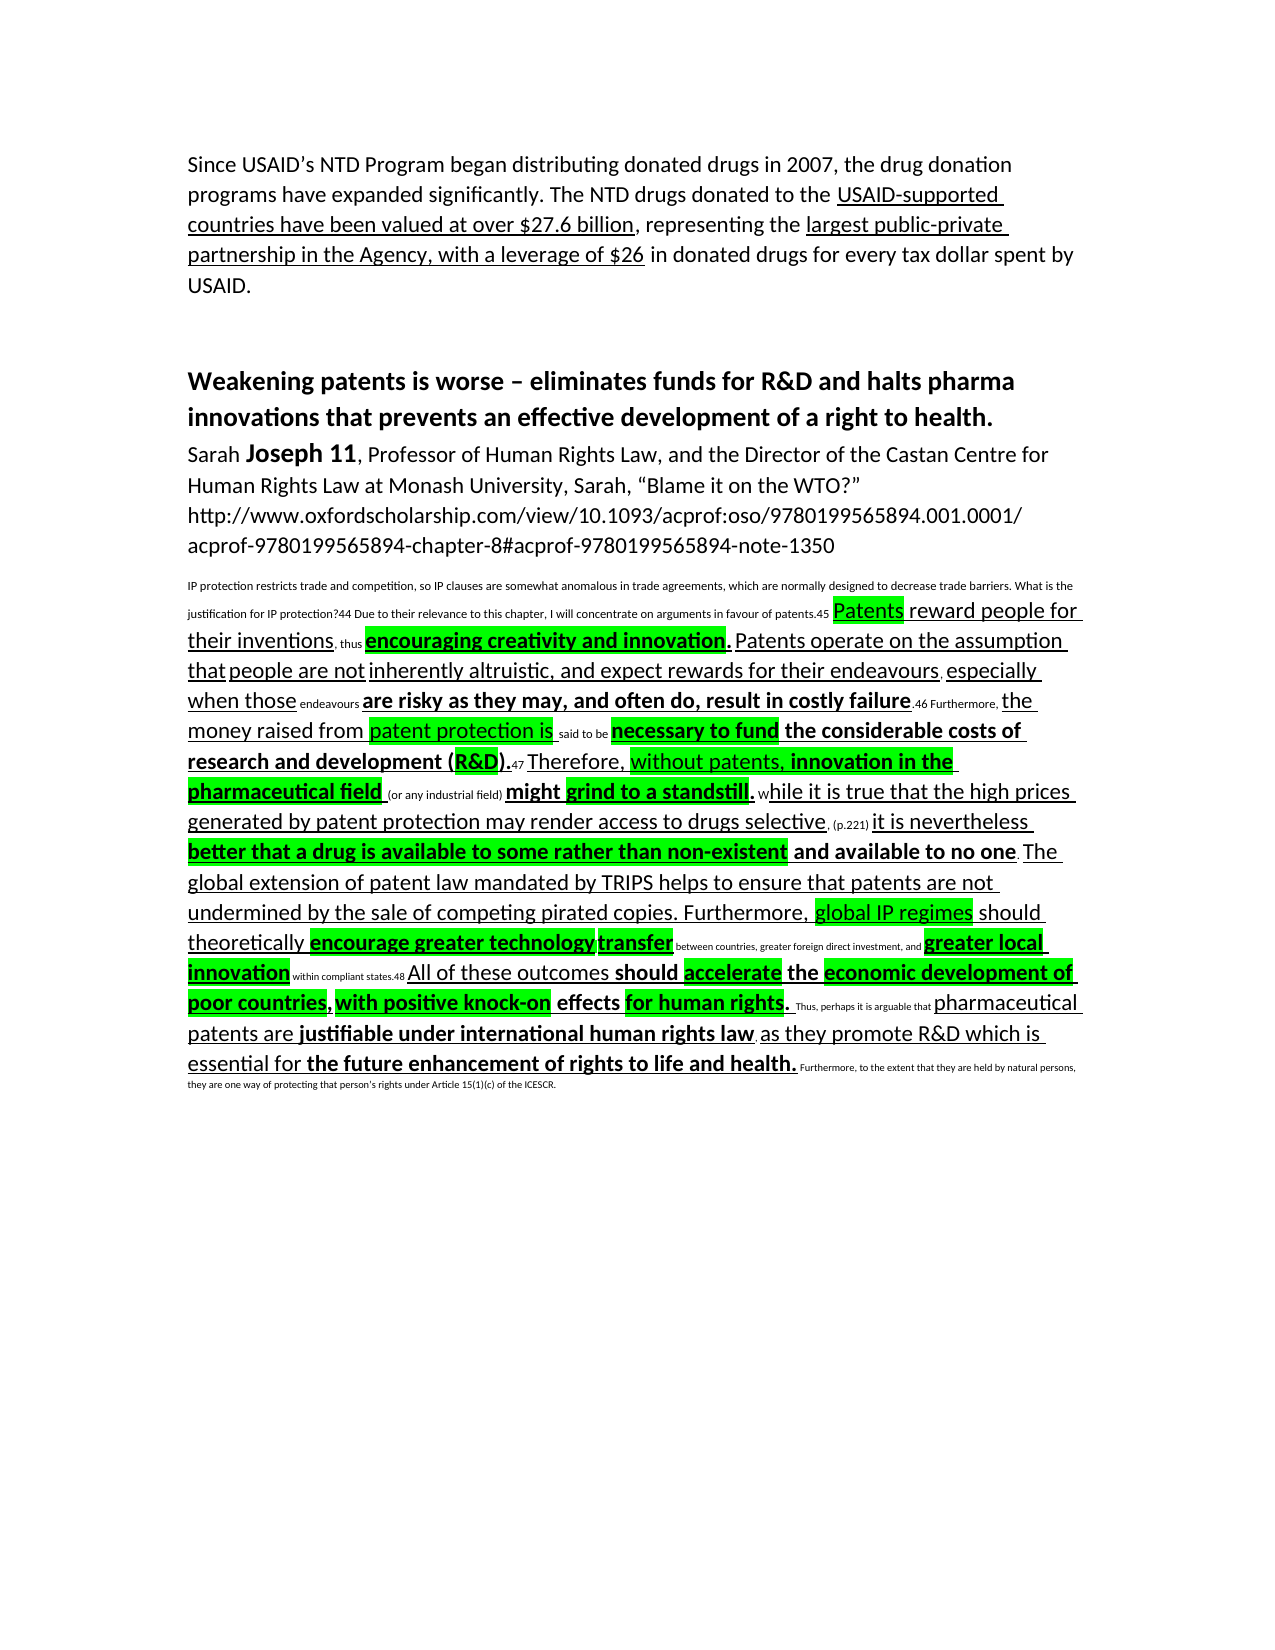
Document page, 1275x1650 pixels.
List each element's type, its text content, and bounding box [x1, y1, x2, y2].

subtitle Weakening patents is worse – eliminates funds for R&D and halts pharma innovations that prevents an effective development of a right to health. [187, 364, 1087, 433]
text Since USAID’s NTD Program began distributing donated drugs in 2007, the drug donation programs have expanded significantly. The NTD drugs donated to the USAID-supported countries have been valued at over $27.6 billion, representing the largest public-private partnership in the Agency, with a leverage of $26 in donated drugs for every tax dollar spent by USAID. [187, 150, 1087, 299]
text Sarah Joseph 11, Professor of Human Rights Law, and the Director of the Castan Centre for Human Rights Law at Monash University, Sarah, “Blame it on the WTO?” http://www.oxfordscholarship.com/view/10.1093/acprof:oso/9780199565894.001.0001/acprof-9780199565894-chapter-8#acprof-9780199565894-note-1350 [187, 436, 1087, 559]
text IP protection restricts trade and competition, so IP clauses are somewhat anomalous in trade agreements, which are normally designed to decrease trade barriers. What is the justification for IP protection?44 Due to their relevance to this chapter, I will concentrate on arguments in favour of patents.45 Patents reward people for their inventions, thus encouraging creativity and innovation. Patents operate on the assumption that people are not inherently altruistic, and expect rewards for their endeavours, especially when those endeavours are risky as they may, and often do, result in costly failure.46 Furthermore, the money raised from patent protection is said to be necessary to fund the considerable costs of research and development (R&D).47 Therefore, without patents, innovation in the pharmaceutical field (or any industrial field) might grind to a standstill. While it is true that the high prices generated by patent protection may render access to drugs selective, (p.221) it is nevertheless better that a drug is available to some rather than non-existent and available to no one. The global extension of patent law mandated by TRIPS helps to ensure that patents are not undermined by the sale of competing pirated copies. Furthermore, global IP regimes should theoretically encourage greater technology transfer between countries, greater foreign direct investment, and greater local innovation within compliant states.48 All of these outcomes should accelerate the economic development of poor countries, with positive knock-on effects for human rights. Thus, perhaps it is arguable that pharmaceutical patents are justifiable under international human rights law, as they promote R&D which is essential for the future enhancement of rights to life and health. Furthermore, to the extent that they are held by natural persons, they are one way of protecting that person’s rights under Article 15(1)(c) of the ICESCR. [187, 578, 1087, 1091]
